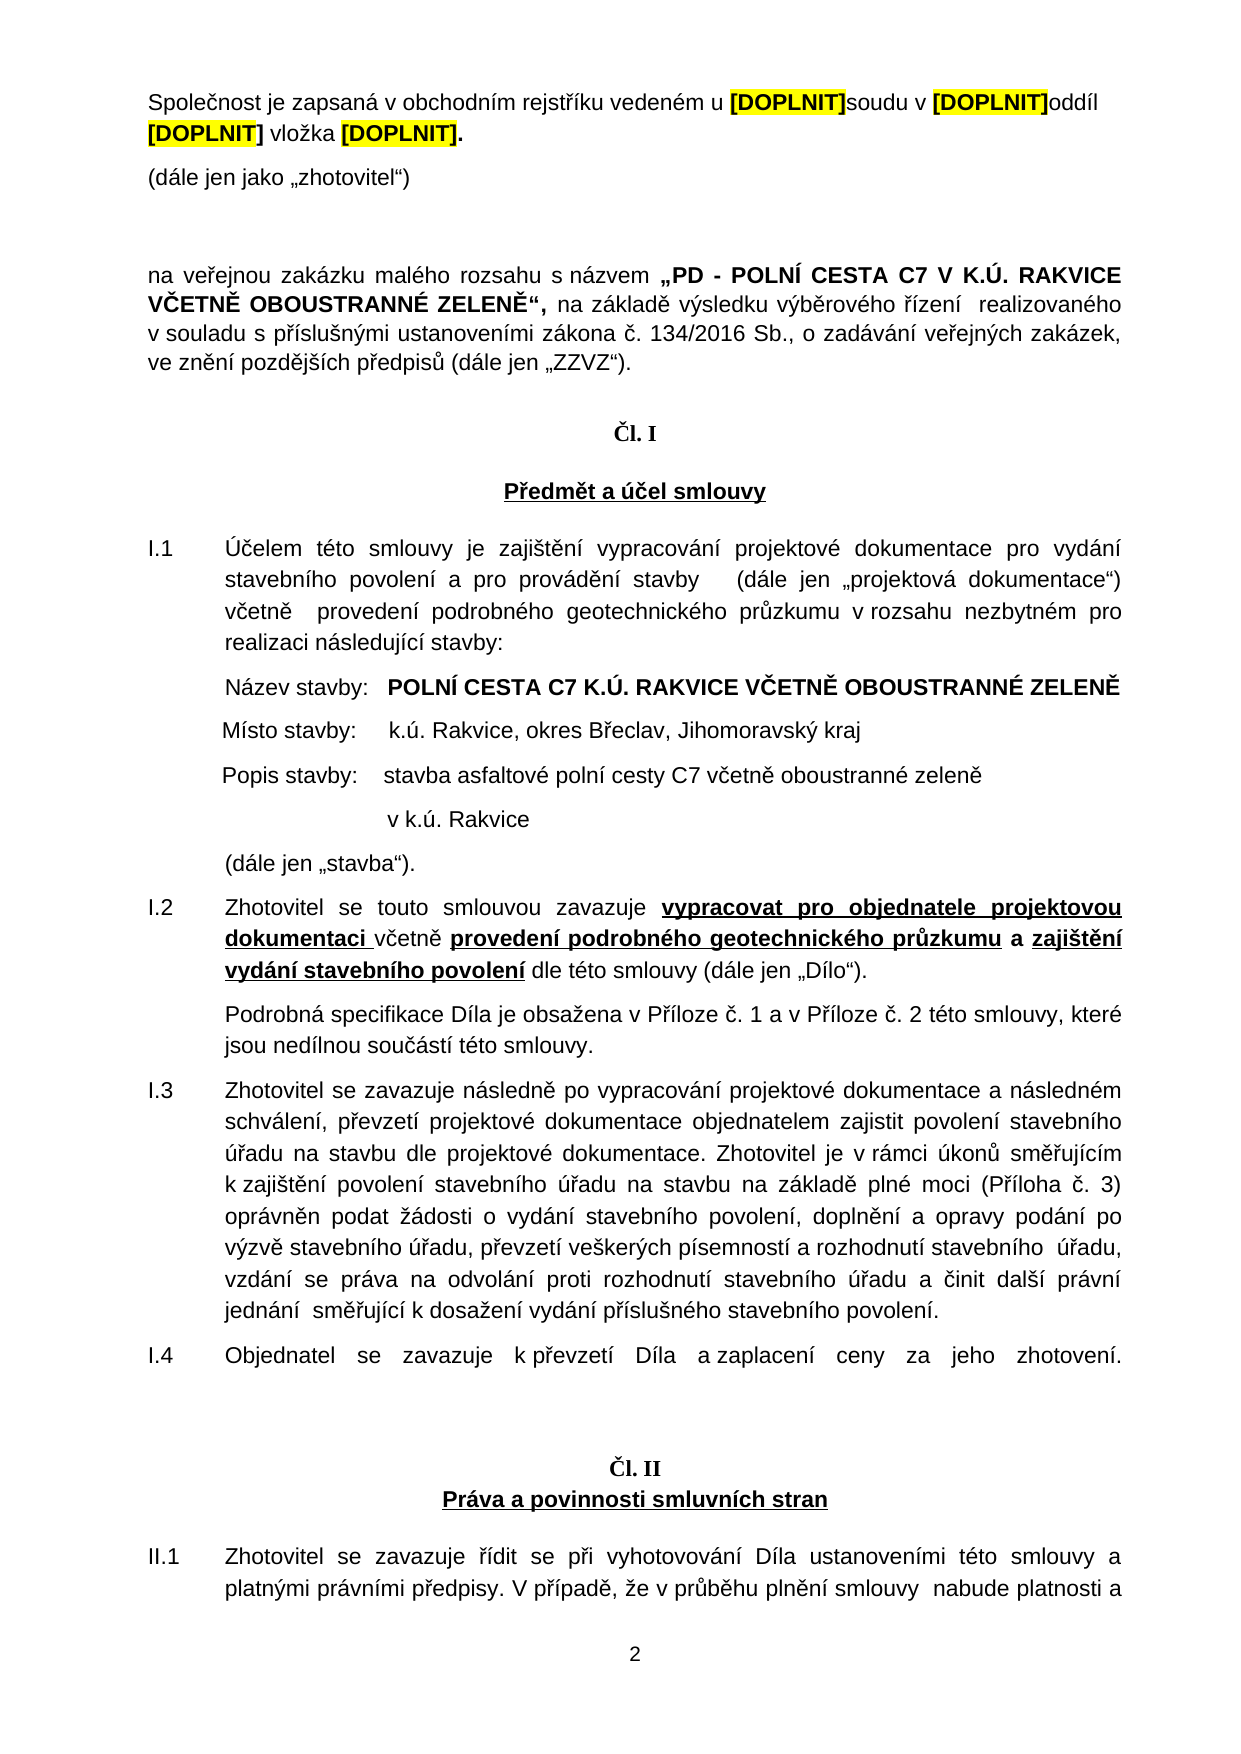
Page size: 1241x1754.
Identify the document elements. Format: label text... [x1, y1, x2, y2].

text Předmět a účel smlouvy [148, 476, 1122, 506]
list Zhotovitel se touto smlouvou zavazuje vypracovat pro objednatele projektovou dokumentaci včetně provedení podrobného geotechnického průzkumu a zajištění vydání stavebního povolení dle této smlouvy (dále jen „Dílo“). [148, 894, 1122, 983]
list Účelem této smlouvy je zajištění vypracování projektové dokumentace pro vydání stavebního povolení a pro provádění stavby (dále jen „projektová dokumentace“) včetně provedení podrobného geotechnického průzkumu v rozsahu nezbytném pro realizaci následující stavby: [148, 535, 1122, 656]
list v k.ú. Rakvice [222, 806, 1122, 832]
list (dále jen „stavba“). [224, 850, 1122, 876]
list Popis stavby: stavba asfaltové polní cesty C7 včetně oboustranné zeleně [222, 762, 1122, 788]
list Objednatel se zavazuje k převzetí Díla a zaplacení ceny za jeho zhotovení. [148, 1342, 1122, 1399]
text Práva a povinnosti smluvních stran [148, 1455, 1122, 1513]
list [148, 1543, 1122, 1601]
list Zhotovitel se zavazuje následně po vypracování projektové dokumentace a následném schválení, převzetí projektové dokumentace objednatelem zajistit povolení stavebního úřadu na stavbu dle projektové dokumentace. Zhotovitel je v rámci úkonů směřujícím k zajištění povolení stavebního úřadu na stavbu na základě plné moci (Příloha č. 3) oprávněn podat žádosti o vydání stavebního povolení, doplnění a opravy podání po výzvě stavebního úřadu, převzetí veškerých písemností a rozhodnutí stavebního úřadu, vzdání se práva na odvolání proti rozhodnutí stavebního úřadu a činit další právní jednání směřující k dosažení vydání příslušného stavebního povolení. [148, 1077, 1122, 1324]
list Název stavby: POLNÍ CESTA C7 K.Ú. RAKVICE VČETNĚ OBOUSTRANNÉ ZELENĚ [224, 673, 1122, 700]
text Společnost je zapsaná v obchodním rejstříku vedeném u [DOPLNIT]soudu v [DOPLNIT]oddíl [DOPLNIT] vložka [DOPLNIT]. [148, 89, 1152, 147]
text na veřejnou zakázku malého rozsahu s názvem „PD - POLNÍ CESTA C7 V K.Ú. RAKVICE VČETNĚ OBOUSTRANNÉ ZELENĚ“, na základě výsledku výběrového řízení realizovaného v souladu s příslušnými ustanoveními zákona č. 134/2016 Sb., o zadávání veřejných zakázek, ve znění pozdějších předpisů (dále jen „ZZVZ“). [148, 260, 1122, 376]
list Místo stavby: k.ú. Rakvice, okres Břeclav, Jihomoravský kraj [222, 717, 1122, 744]
text Čl. I [148, 389, 1122, 447]
list Podrobná specifikace Díla je obsažena v Příloze č. 1 a v Příloze č. 2 této smlouvy, které jsou nedílnou součástí této smlouvy. [224, 1001, 1122, 1059]
text (dále jen jako „zhotovitel“) [110, 164, 1122, 191]
